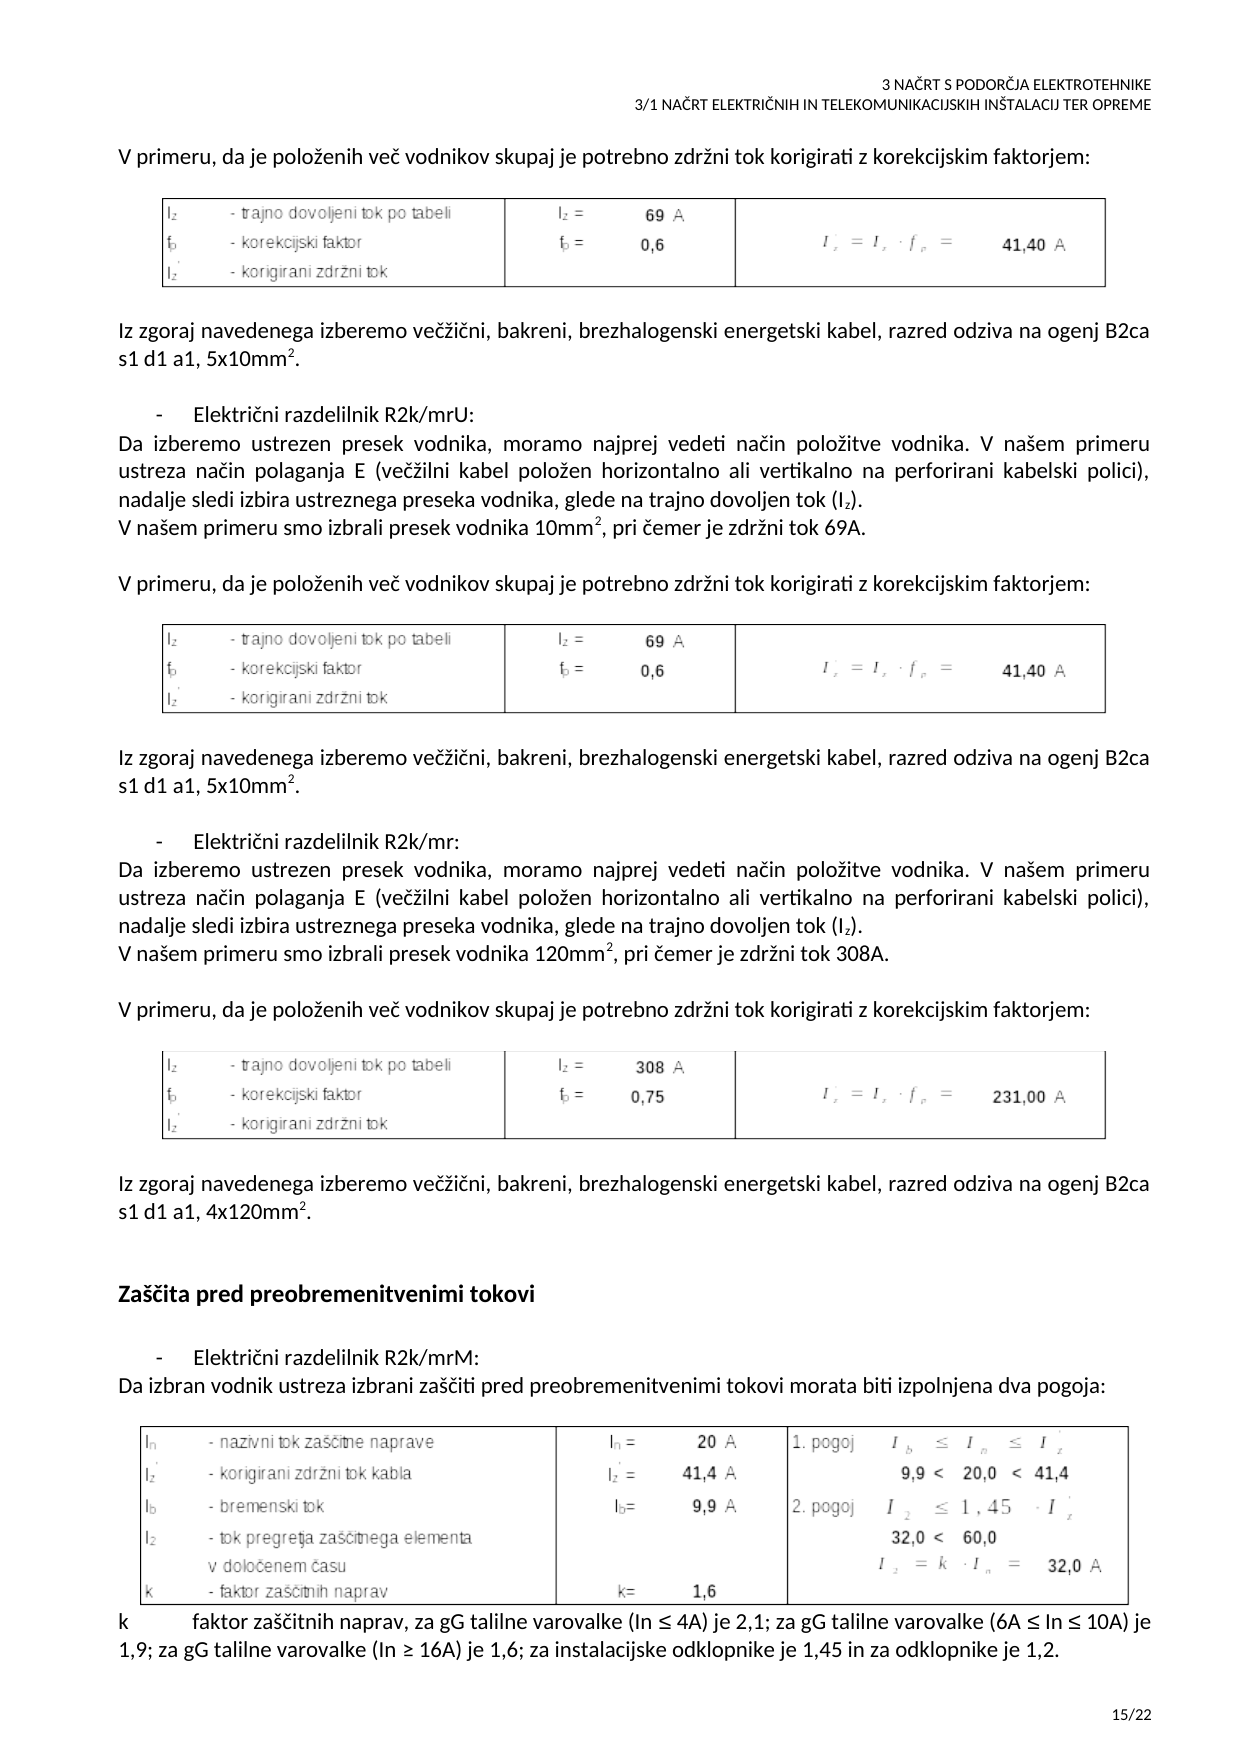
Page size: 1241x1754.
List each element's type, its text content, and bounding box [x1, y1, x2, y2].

text V primeru, da je položenih več vodnikov skupaj je potrebno zdržni tok korigirati z korekcijskim faktorjem: [118, 142, 1152, 171]
text V našem primeru smo izbrali presek vodnika 10mm2, pri čemer je zdržni tok 69A. [118, 513, 1152, 541]
text V našem primeru smo izbrali presek vodnika 120mm2, pri čemer je zdržni tok 308A. [118, 939, 1152, 967]
list Električni razdelilnik R2k/mrU: [156, 401, 1152, 429]
text Iz zgoraj navedenega izberemo večžični, bakreni, brezhalogenski energetski kabel, razred odziva na ogenj B2ca s1 d1 a1, 4x120mm2. [118, 1169, 1152, 1225]
list Električni razdelilnik R2k/mr: [156, 827, 1152, 855]
subtitle Zaščita pred preobremenitvenimi tokovi [118, 1278, 1152, 1309]
text V primeru, da je položenih več vodnikov skupaj je potrebno zdržni tok korigirati z korekcijskim faktorjem: [118, 569, 1152, 597]
text Da izbran vodnik ustreza izbrani zaščiti pred preobremenitvenimi tokovi morata biti izpolnjena dva pogoja: [118, 1371, 1152, 1399]
list Električni razdelilnik R2k/mrM: [156, 1343, 1152, 1371]
text V primeru, da je položenih več vodnikov skupaj je potrebno zdržni tok korigirati z korekcijskim faktorjem: [118, 995, 1152, 1023]
text Iz zgoraj navedenega izberemo večžični, bakreni, brezhalogenski energetski kabel, razred odziva na ogenj B2ca s1 d1 a1, 5x10mm2. [118, 743, 1152, 799]
text Iz zgoraj navedenega izberemo večžični, bakreni, brezhalogenski energetski kabel, razred odziva na ogenj B2ca s1 d1 a1, 5x10mm2. [118, 317, 1152, 373]
